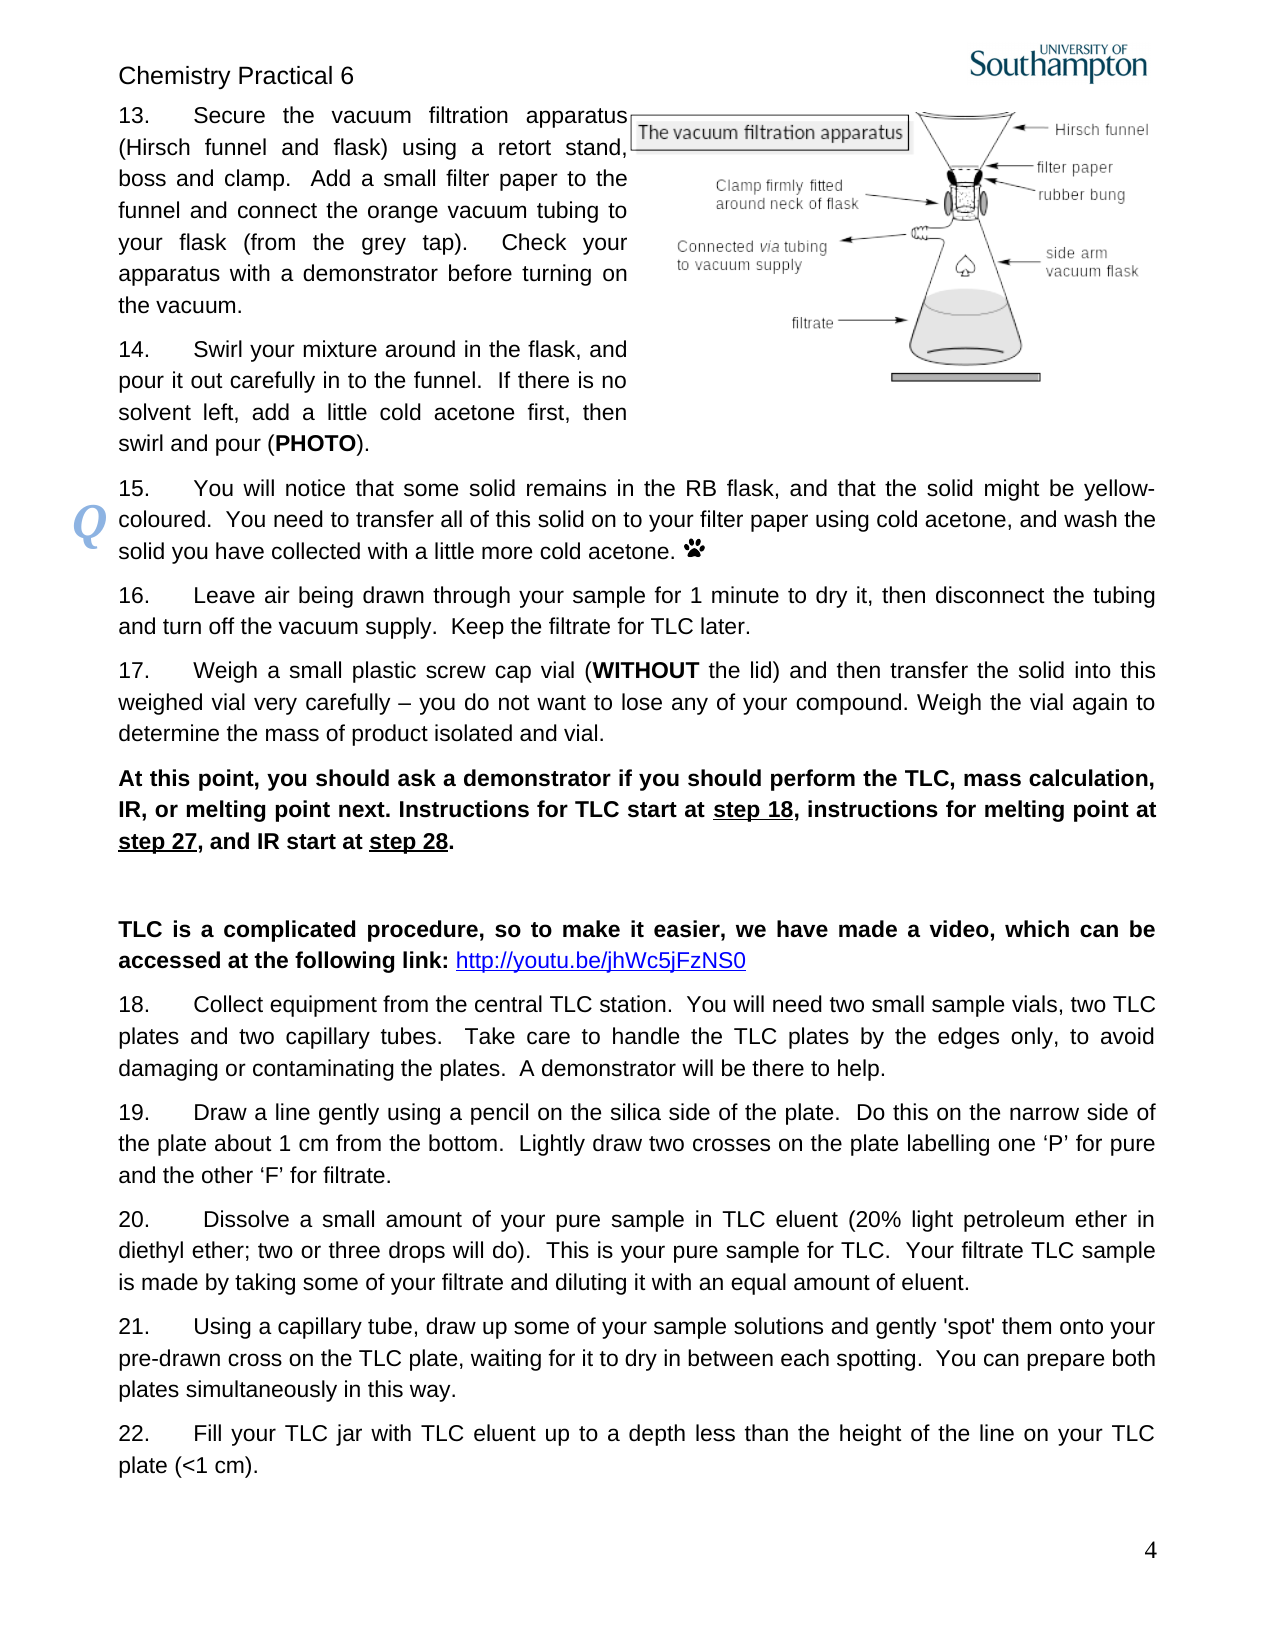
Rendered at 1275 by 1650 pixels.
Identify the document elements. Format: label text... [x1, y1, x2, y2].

text 13. Secure the vacuum filtration apparatus (Hirsch funnel and flask) using a retort stand, boss and clamp. Add a small filter paper to the funnel and connect the orange vacuum tubing to your flask (from the grey tap). Check your apparatus with a demonstrator before turning on the vacuum. [118, 102, 1157, 318]
text 21. Using a capillary tube, draw up some of your sample solutions and gently 'spot' them onto your pre-drawn cross on the TLC plate, waiting for it to dry in between each spotting. You can prepare both plates simultaneously in this way. [118, 1313, 1157, 1402]
text TLC is a complicated procedure, so to make it easier, we have made a video, which can be accessed at the following link: http://youtu.be/jhWc5jFzNS0 [118, 916, 1157, 974]
text 16. Leave air being drawn through your sample for 1 minute to dry it, then disconnect the tubing and turn off the vacuum supply. Keep the filtrate for TLC later. [118, 582, 1157, 639]
text 20. Dissolve a small amount of your pure sample in TLC eluent (20% light petroleum ether in diethyl ether; two or three drops will do). This is your pure sample for TLC. Your filtrate TLC sample is made by taking some of your filtrate and diluting it with an equal amount of eluent. [118, 1206, 1157, 1295]
text 18. Collect equipment from the central TLC station. You will need two small sample vials, two TLC plates and two capillary tubes. Take care to handle the TLC plates by the edges only, to avoid damaging or contaminating the plates. A demonstrator will be there to help. [118, 991, 1157, 1081]
text 17. Weigh a small plastic screw cap vial (WITHOUT the lid) and then transfer the solid into this weighed vial very carefully – you do not want to lose any of your compound. Weigh the vial again to determine the mass of product isolated and vial. [118, 657, 1157, 747]
picture [967, 42, 1152, 85]
text At this point, you should ask a demonstrator if you should perform the TLC, mass calculation, IR, or melting point next. Instructions for TLC start at step 18, instructions for melting point at step 27, and IR start at step 28. [118, 764, 1157, 854]
text 14. Swirl your mixture around in the flask, and pour it out carefully in to the funnel. If there is no solvent left, add a little cold acetone first, then swirl and pour (PHOTO). [118, 336, 1157, 457]
text 19. Draw a line gently using a pencil on the silica side of the plate. Do this on the narrow side of the plate about 1 cm from the bottom. Lightly draw two crosses on the plate labelling one ‘P’ for pure and the other ‘F’ for filtrate. [118, 1098, 1157, 1188]
picture [682, 538, 706, 559]
text 22. Fill your TLC jar with TLC eluent up to a depth less than the height of the line on your TLC plate (<1 cm). [118, 1420, 1157, 1478]
text 15. You will notice that some solid remains in the RB flask, and that the solid might be yellow-coloured. You need to transfer all of this solid on to your filter paper using cold acetone, and wash the solid you have collected with a little more cold acetone. [118, 474, 1157, 564]
